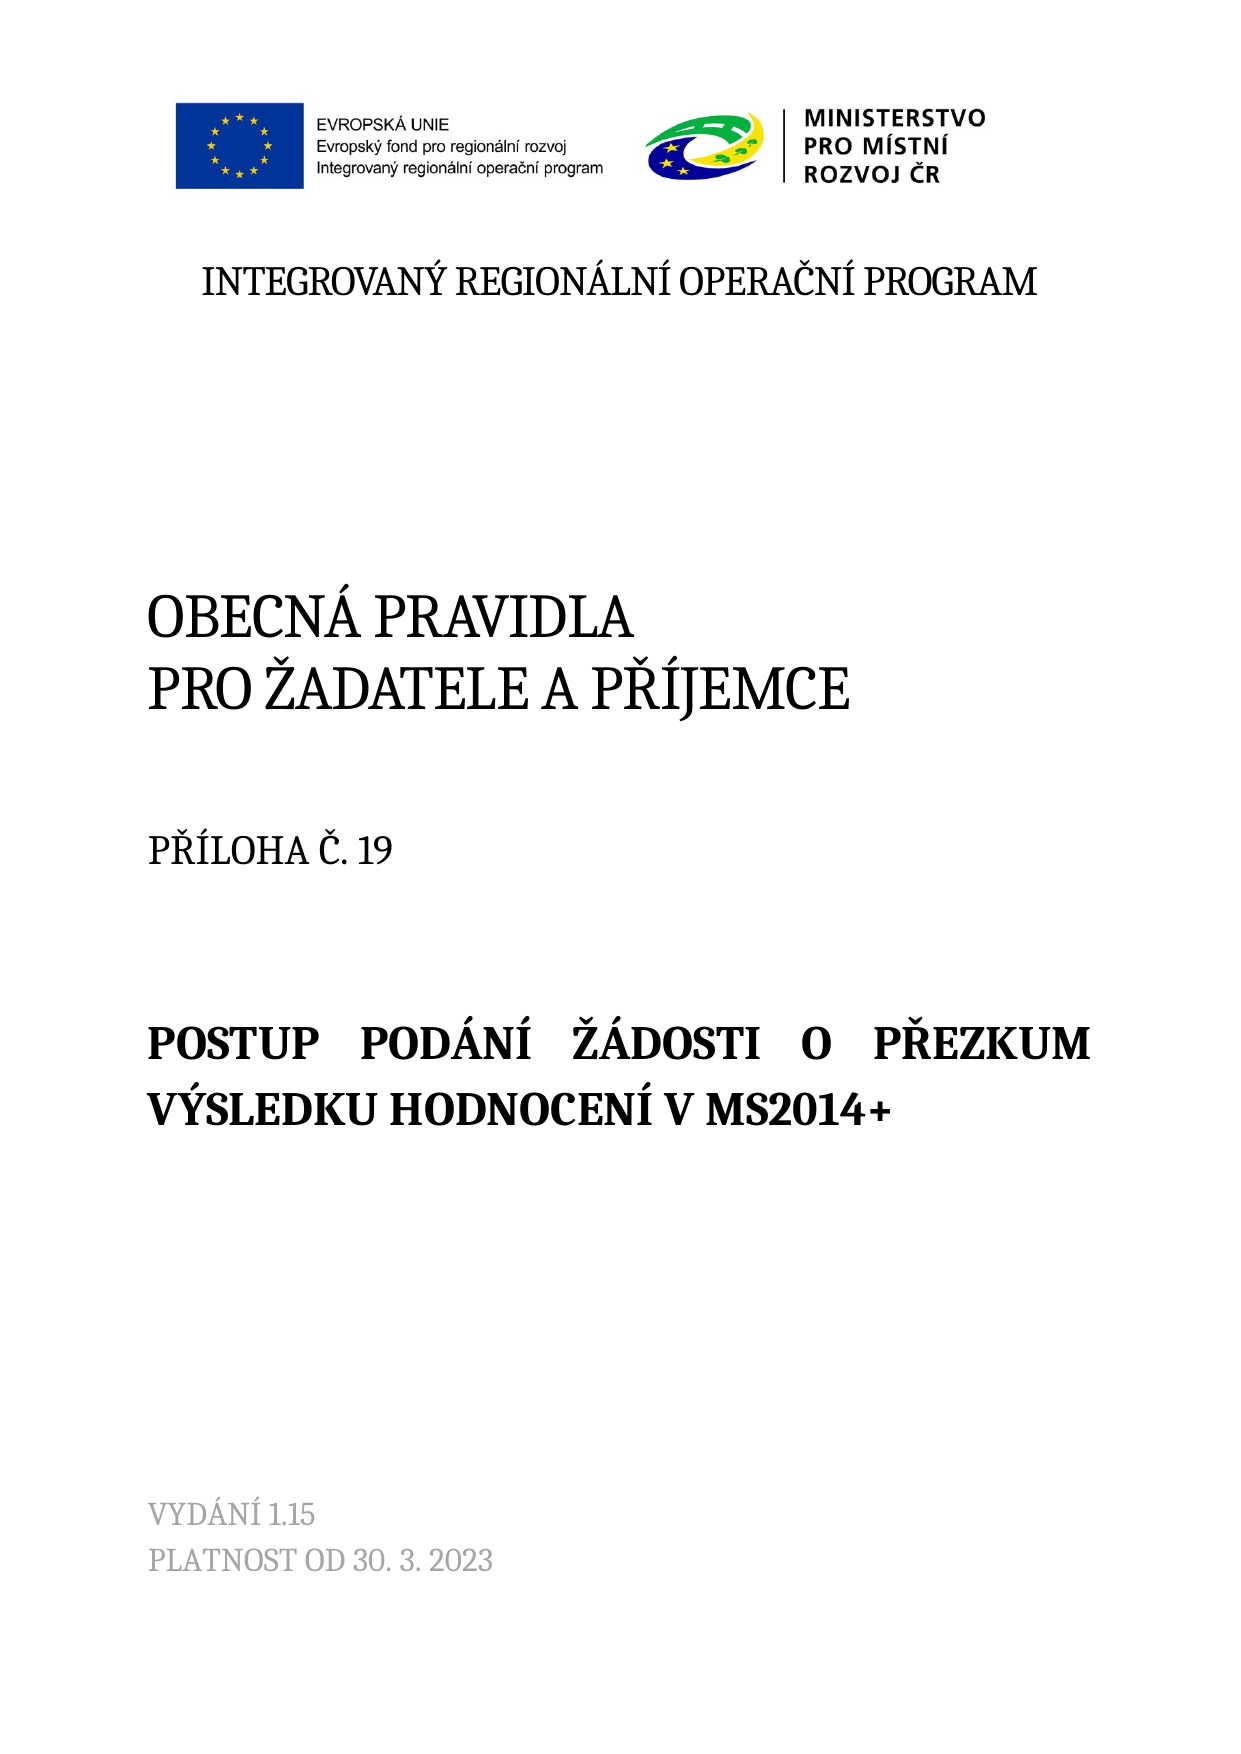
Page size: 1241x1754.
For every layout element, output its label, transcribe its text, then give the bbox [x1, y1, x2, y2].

text VYDÁNÍ 1.15 [148, 1496, 1093, 1534]
text Postup PODÁNÍ žádosti o přezkum výsledku hodnocení v MS2014+ [148, 1016, 1093, 1137]
title INTEGROVANÝ REGIONÁLNÍ OPERAČNÍ PROGRAM [148, 257, 1093, 305]
text PLATNOST OD 30. 3. 2023 [148, 1541, 1093, 1580]
title PRO ŽADATELE A PŘÍJEMCE [148, 653, 1093, 725]
title OBECNÁ PRAVIDLA [148, 581, 1093, 653]
text PŘÍLOHA Č. 19 [148, 827, 1093, 875]
picture [147, 73, 1013, 217]
